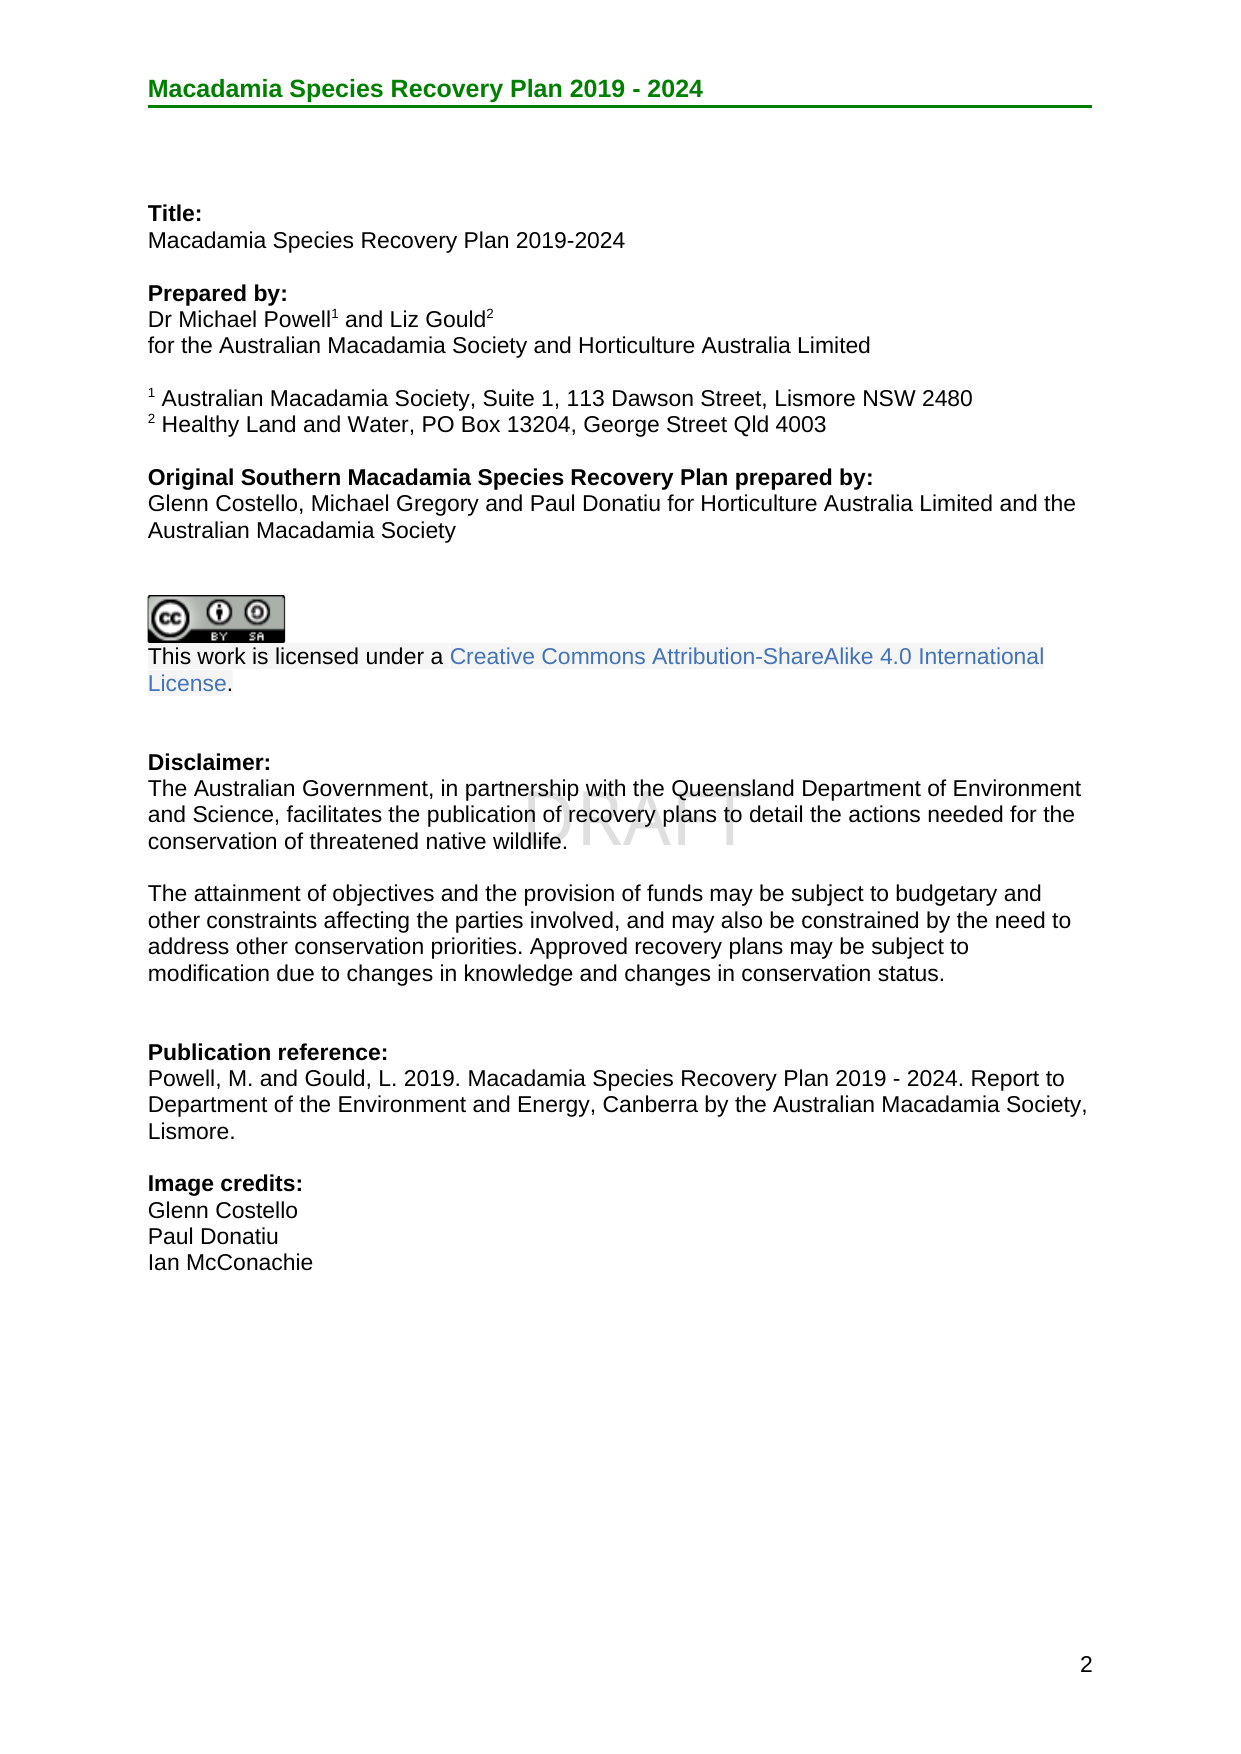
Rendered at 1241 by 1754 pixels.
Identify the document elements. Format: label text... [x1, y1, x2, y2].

text 1 Australian Macadamia Society, Suite 1, 113 Dawson Street, Lismore NSW 2480 [148, 385, 1092, 411]
text Prepared by: [148, 279, 1092, 306]
text Publication reference: [148, 1038, 1092, 1065]
text Dr Michael Powell1 and Liz Gould2 [148, 306, 1092, 332]
text This work is licensed under a Creative Commons Attribution-ShareAlike 4.0 International License. [148, 596, 1092, 696]
text Powell, M. and Gould, L. 2019. Macadamia Species Recovery Plan 2019 - 2024. Report to Department of the Environment and Energy, Canberra by the Australian Macadamia Society, Lismore. [148, 1065, 1092, 1144]
picture [147, 595, 286, 644]
text Original Southern Macadamia Species Recovery Plan prepared by: [148, 464, 1092, 490]
text Ian McConachie [148, 1249, 1092, 1276]
text 2 Healthy Land and Water, PO Box 13204, George Street Qld 4003 [148, 411, 1092, 438]
text The attainment of objectives and the provision of funds may be subject to budgetary and other constraints affecting the parties involved, and may also be constrained by the need to address other conservation priorities. Approved recovery plans may be subject to modification due to changes in knowledge and changes in conservation status. [148, 880, 1092, 986]
text Macadamia Species Recovery Plan 2019-2024 [148, 227, 1092, 253]
text Image credits: [148, 1170, 1092, 1197]
text Glenn Costello [148, 1197, 1092, 1223]
text The Australian Government, in partnership with the Queensland Department of Environment and Science, facilitates the publication of recovery plans to detail the actions needed for the conservation of threatened native wildlife. [148, 775, 1092, 854]
text Title: [148, 200, 1092, 227]
text Disclaimer: [148, 749, 1092, 775]
text for the Australian Macadamia Society and Horticulture Australia Limited [148, 332, 1092, 358]
text Paul Donatiu [148, 1223, 1092, 1249]
text Glenn Costello, Michael Gregory and Paul Donatiu for Horticulture Australia Limited and the Australian Macadamia Society [148, 490, 1092, 543]
